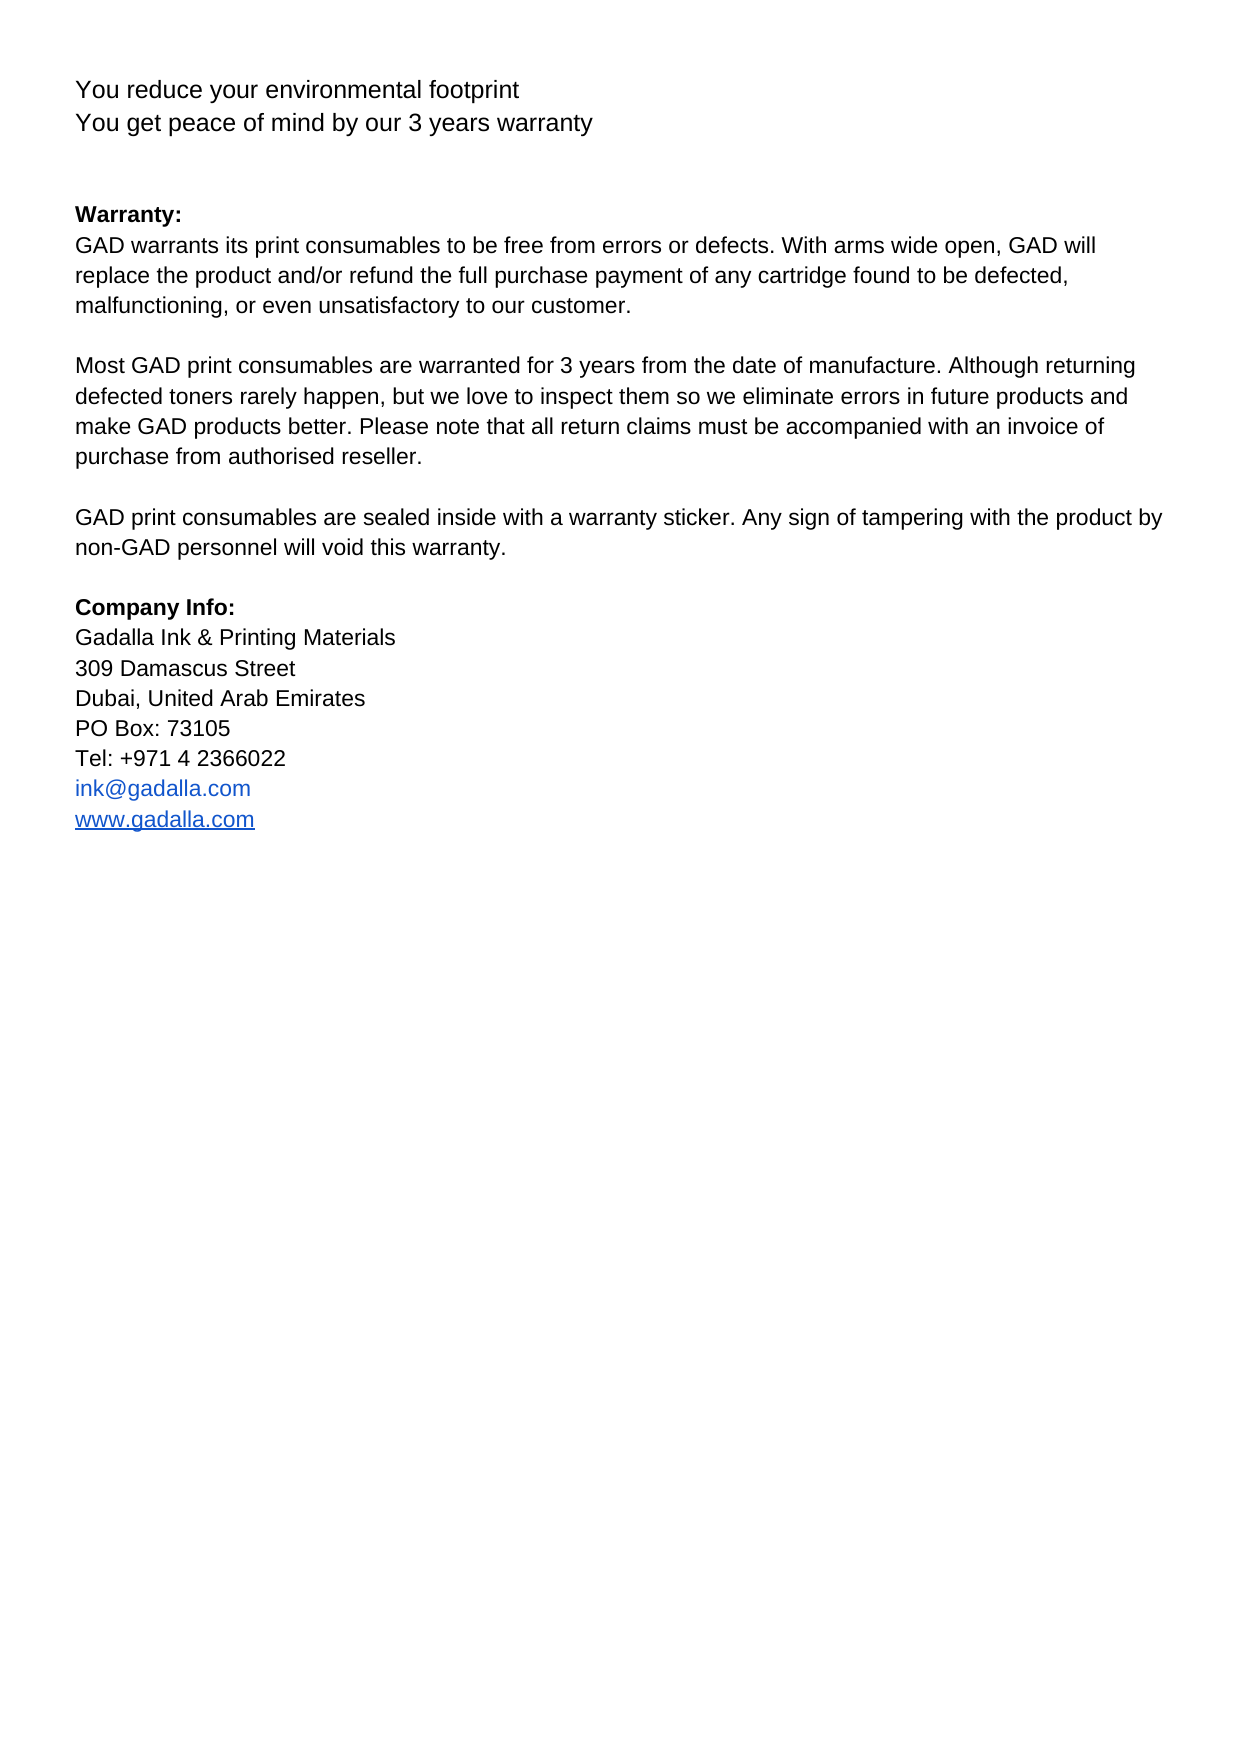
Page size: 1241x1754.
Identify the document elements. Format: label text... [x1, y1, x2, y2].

text Most GAD print consumables are warranted for 3 years from the date of manufacture. Although returning defected toners rarely happen, but we love to inspect them so we eliminate errors in future products and make GAD products better. Please note that all return claims must be accompanied with an invoice of purchase from authorised reseller. [75, 352, 1165, 469]
text Company Info: [75, 594, 1165, 621]
text 309 Damascus Street [75, 654, 1165, 681]
text You get peace of mind by our 3 years warranty [75, 108, 1165, 137]
text You reduce your environmental footprint [75, 75, 1165, 104]
text Dubai, United Arab Emirates [75, 685, 1165, 711]
text www.gadalla.com [75, 806, 1165, 832]
text Tel: +971 4 2366022 [75, 745, 1165, 772]
text Warranty: [75, 201, 1165, 228]
text PO Box: 73105 [75, 715, 1165, 741]
text GAD print consumables are sealed inside with a warranty sticker. Any sign of tampering with the product by non-GAD personnel will void this warranty. [75, 503, 1165, 560]
text Gadalla Ink & Printing Materials [75, 624, 1165, 651]
text ink@gadalla.com [75, 775, 1165, 802]
text GAD warrants its print consumables to be free from errors or defects. With arms wide open, GAD will replace the product and/or refund the full purchase payment of any cartridge found to be defected, malfunctioning, or even unsatisfactory to our customer. [75, 232, 1165, 318]
